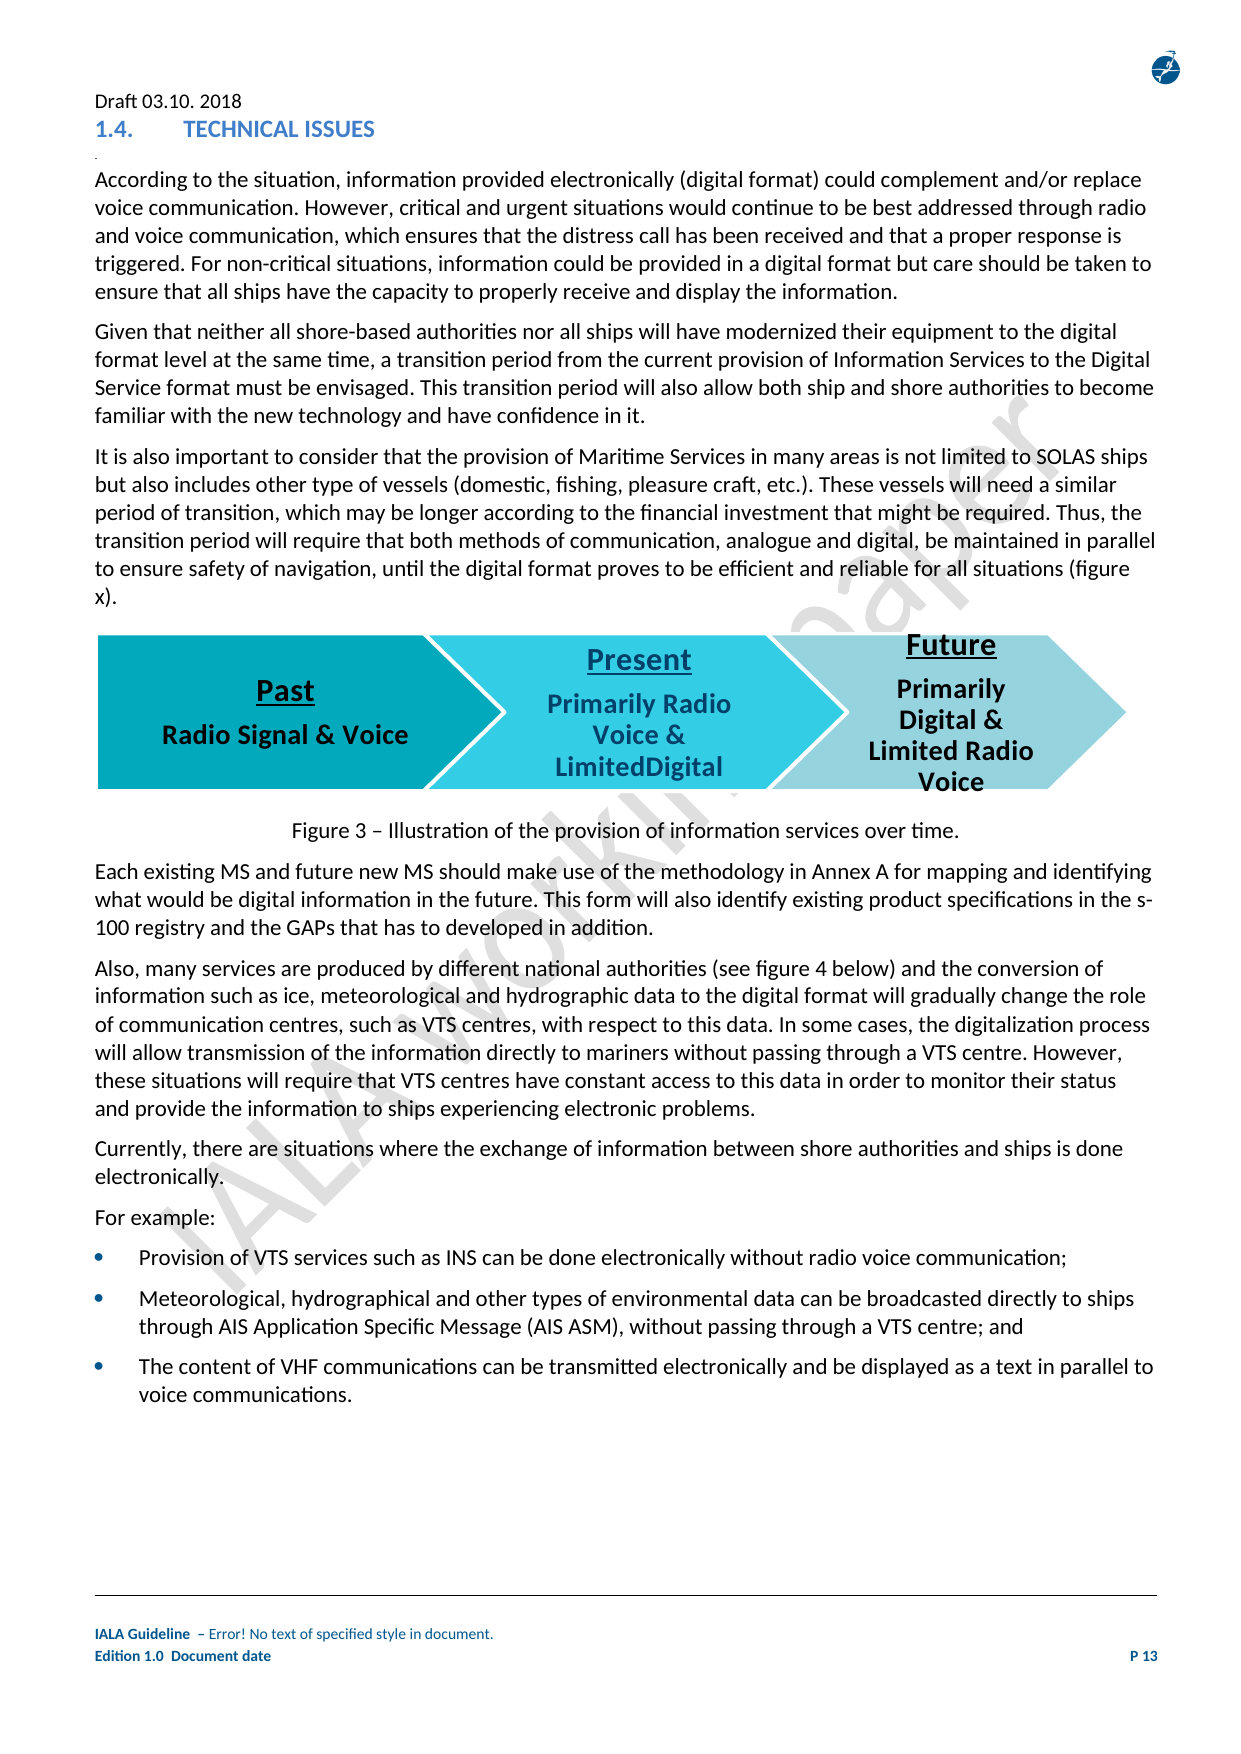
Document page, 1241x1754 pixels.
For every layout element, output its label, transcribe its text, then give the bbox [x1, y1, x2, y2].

text For example: [94, 1203, 1157, 1231]
text Given that neither all shore-based authorities nor all ships will have modernized their equipment to the digital format level at the same time, a transition period from the current provision of Information Services to the Digital Service format must be envisaged. This transition period will also allow both ship and shore authorities to become familiar with the new technology and have confidence in it. [94, 317, 1157, 429]
list The content of VHF communications can be transmitted electronically and be displayed as a text in parallel to voice communications. [94, 1352, 1157, 1408]
text Each existing MS and future new MS should make use of the methodology in Annex A for mapping and identifying what would be digital information in the future. This form will also identify existing product specifications in the s-100 registry and the GAPs that has to developed in addition. [94, 857, 1157, 941]
subtitle Technical Issues [94, 113, 1084, 144]
list Meteorological, hydrographical and other types of environmental data can be broadcasted directly to ships through AIS Application Specific Message (AIS ASM), without passing through a VTS centre; and [94, 1284, 1157, 1340]
text It is also important to consider that the provision of Maritime Services in many areas is not limited to SOLAS ships but also includes other type of vessels (domestic, fishing, pleasure craft, etc.). These vessels will need a similar period of transition, which may be longer according to the financial investment that might be required. Thus, the transition period will require that both methods of communication, analogue and digital, be maintained in parallel to ensure safety of navigation, until the digital format proves to be efficient and reliable for all situations (figure x). [94, 442, 1157, 610]
text According to the situation, information provided electronically (digital format) could complement and/or replace voice communication. However, critical and urgent situations would continue to be best addressed through radio and voice communication, which ensures that the distress call has been received and that a proper response is triggered. For non-critical situations, information could be provided in a digital format but care should be taken to ensure that all ships have the capacity to properly receive and display the information. [94, 165, 1157, 305]
picture [1120, 0, 1239, 119]
text Currently, there are situations where the exchange of information between shore authorities and ships is done electronically. [94, 1134, 1157, 1190]
text Also, many services are produced by different national authorities (see figure 4 below) and the conversion of information such as ice, meteorological and hydrographic data to the digital format will gradually change the role of communication centres, such as VTS centres, with respect to this data. In some cases, the digitalization process will allow transmission of the information directly to mariners without passing through a VTS centre. However, these situations will require that VTS centres have constant access to this data in order to monitor their status and provide the information to ships experiencing electronic problems. [94, 954, 1157, 1122]
text Figure 3 – Illustration of the provision of information services over time. [94, 817, 1157, 844]
list Provision of VTS services such as INS can be done electronically without radio voice communication; [94, 1243, 1157, 1271]
